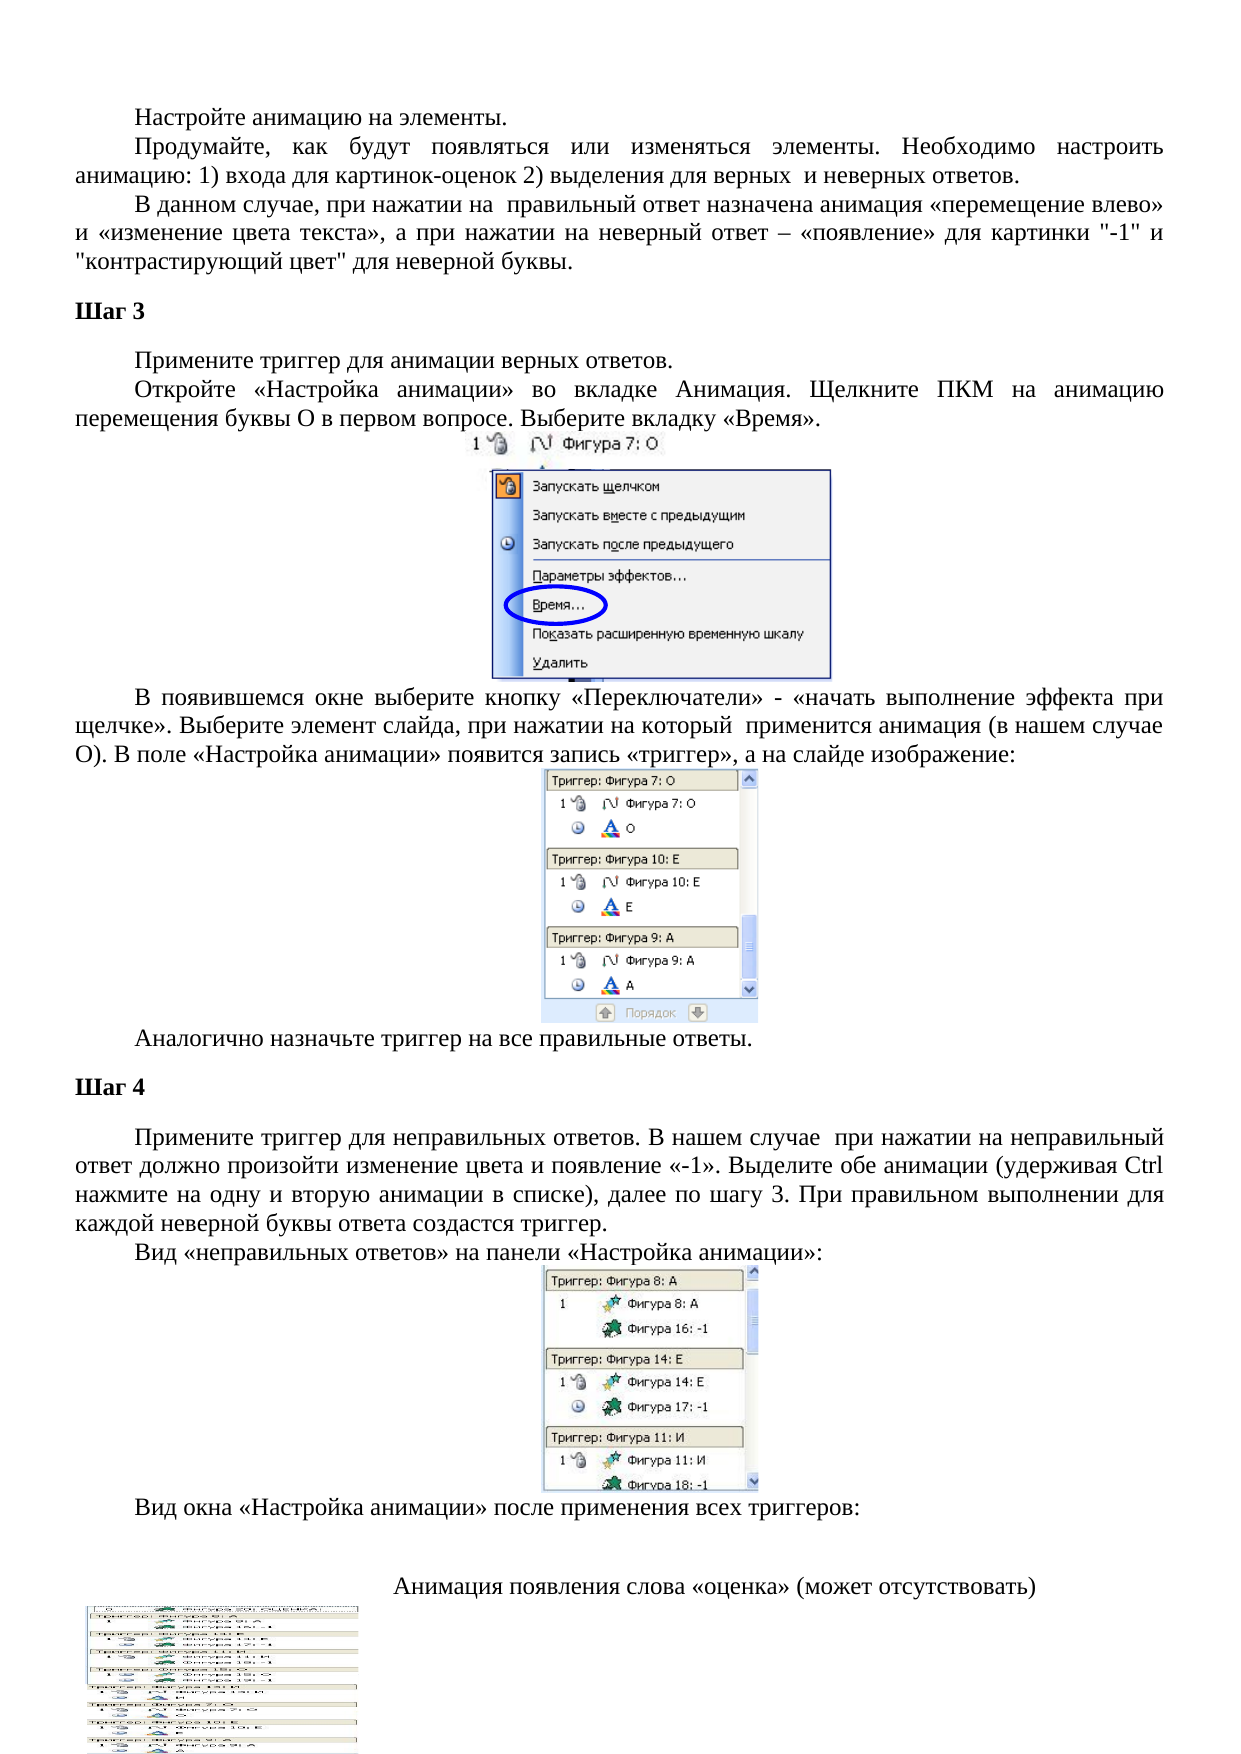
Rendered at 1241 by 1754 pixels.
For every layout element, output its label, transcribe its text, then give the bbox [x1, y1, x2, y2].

list Вид «неправильных ответов» на панели «Настройка анимации»: [75, 1237, 1165, 1266]
list Продумайте, как будут появляться или изменяться элементы. Необходимо настроить анимацию: 1) входа для картинок-оценок 2) выделения для верных и неверных ответов. [75, 131, 1165, 189]
picture [465, 431, 833, 682]
list В данном случае, при нажатии на правильный ответ назначена анимация «перемещение влево» и «изменение цвета текста», а при нажатии на неверный ответ – «появление» для картинки "-1" и "контрастирующий цвет" для неверной буквы. [75, 189, 1165, 275]
text Шаг 3 [75, 296, 1165, 324]
list Примените триггер для анимации верных ответов. [75, 345, 1165, 374]
list Аналогично назначьте триггер на все правильные ответы. [75, 1023, 1165, 1051]
list Примените триггер для неправильных ответов. В нашем случае при нажатии на неправильный ответ должно произойти изменение цвета и появление «-1». Выделите обе анимации (удерживая Ctrl нажмите на одну и вторую анимации в списке), далее по шагу 3. При правильном выполнении для каждой неверной буквы ответа создастся триггер. [75, 1122, 1165, 1237]
picture [541, 768, 759, 1023]
table_header [75, 1571, 382, 1647]
list Настройте анимацию на элементы. [75, 102, 1165, 131]
text Шаг 4 [75, 1072, 1165, 1101]
table_header Анимация появления слова «оценка» (может отсутствовать) [382, 1571, 1131, 1647]
picture [541, 1265, 759, 1493]
list Вид окна «Настройка анимации» после применения всех триггеров: [75, 1492, 1165, 1521]
list В появившемся окне выберите кнопку «Переключатели» - «начать выполнение эффекта при щелчке». Выберите элемент слайда, при нажатии на который применится анимация (в нашем случае О). В поле «Настройка анимации» появится запись «триггер», а на слайде изображение: [75, 682, 1165, 768]
list Откройте «Настройка анимации» во вкладке Анимация. Щелкните ПКМ на анимацию перемещения буквы О в первом вопросе. Выберите вкладку «Время». [75, 374, 1165, 432]
